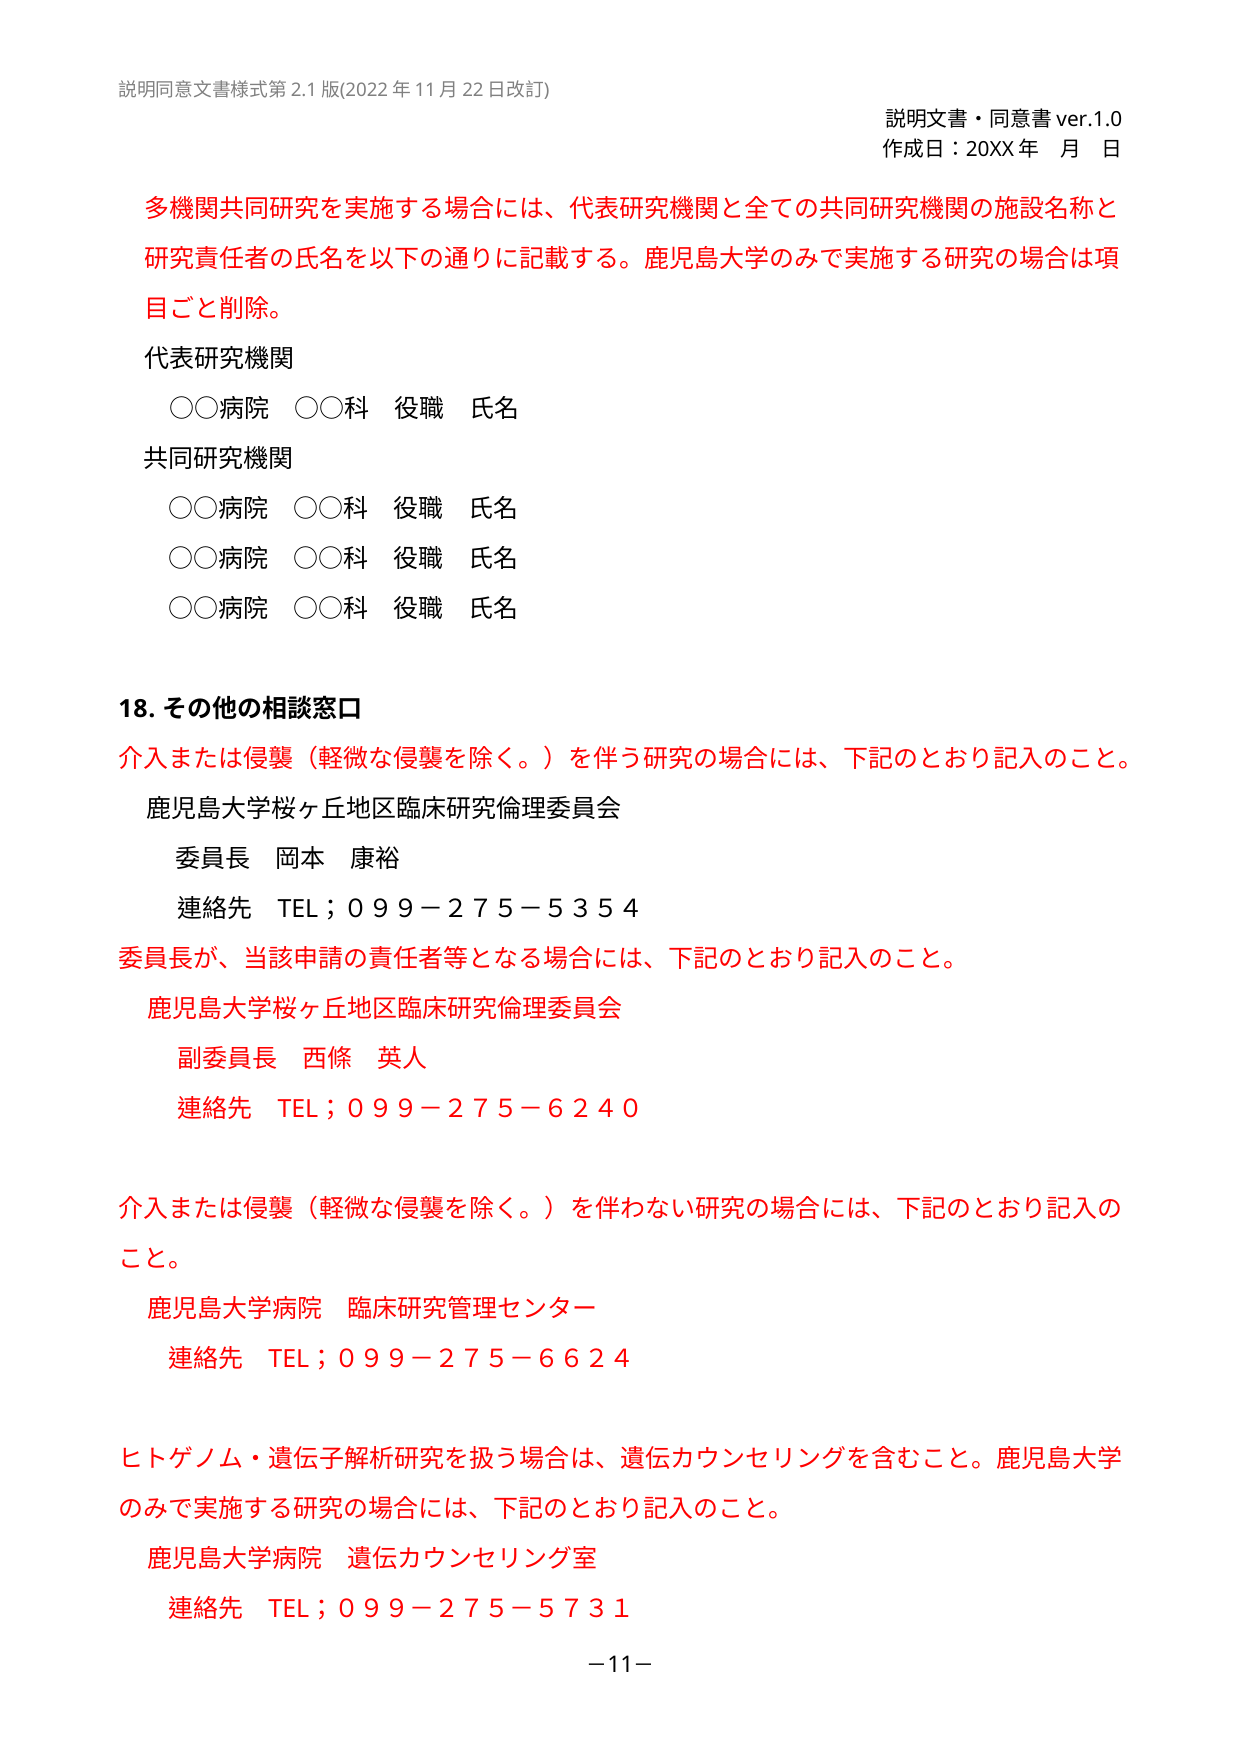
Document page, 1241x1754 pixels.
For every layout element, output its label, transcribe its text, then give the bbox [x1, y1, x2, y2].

list 連絡先 TEL；０９９－２７５－５７３１ [118, 1577, 1122, 1627]
text 多機関共同研究を実施する場合には、代表研究機関と全ての共同研究機関の施設名称と研究責任者の氏名を以下の通りに記載する。鹿児島大学のみで実施する研究の場合は項目ごと削除。 [144, 177, 1122, 327]
list 委員長が、当該申請の責任者等となる場合には、下記のとおり記入のこと。 [118, 927, 1122, 977]
text 代表研究機関 [144, 327, 1122, 377]
list 副委員長 西條 英人 [177, 1027, 1122, 1077]
list 介入または侵襲（軽微な侵襲を除く。）を伴わない研究の場合には、下記のとおり記入のこと。 [118, 1177, 1122, 1277]
list 連絡先 TEL；０９９－２７５－５３５４ [177, 877, 1122, 927]
text ○○病院 ○○科 役職 氏名 [118, 527, 1122, 577]
text ○○病院 ○○科 役職 氏名 [118, 477, 1122, 527]
list 連絡先 TEL；０９９－２７５－６６２４ [118, 1327, 1122, 1377]
text ○○病院 ○○科 役職 氏名 [144, 377, 1122, 427]
text ○○病院 ○○科 役職 氏名 [118, 577, 1122, 627]
text 鹿児島大学桜ヶ丘地区臨床研究倫理委員会 [118, 777, 1122, 827]
list 連絡先 TEL；０９９－２７５－６２４０ [177, 1077, 1122, 1127]
list ヒトゲノム・遺伝子解析研究を扱う場合は、遺伝カウンセリングを含むこと。鹿児島大学のみで実施する研究の場合には、下記のとおり記入のこと。 [118, 1427, 1122, 1527]
text 委員長 岡本 康裕 [118, 827, 1122, 877]
list 鹿児島大学桜ヶ丘地区臨床研究倫理委員会 [148, 977, 1122, 1027]
list 鹿児島大学病院 臨床研究管理センター [148, 1277, 1122, 1327]
text 共同研究機関 [118, 427, 1122, 477]
list その他の相談窓口 [118, 677, 1122, 727]
list 鹿児島大学病院 遺伝カウンセリング室 [147, 1527, 1122, 1577]
text 介入または侵襲（軽微な侵襲を除く。）を伴う研究の場合には、下記のとおり記入のこと。 [118, 727, 1122, 777]
